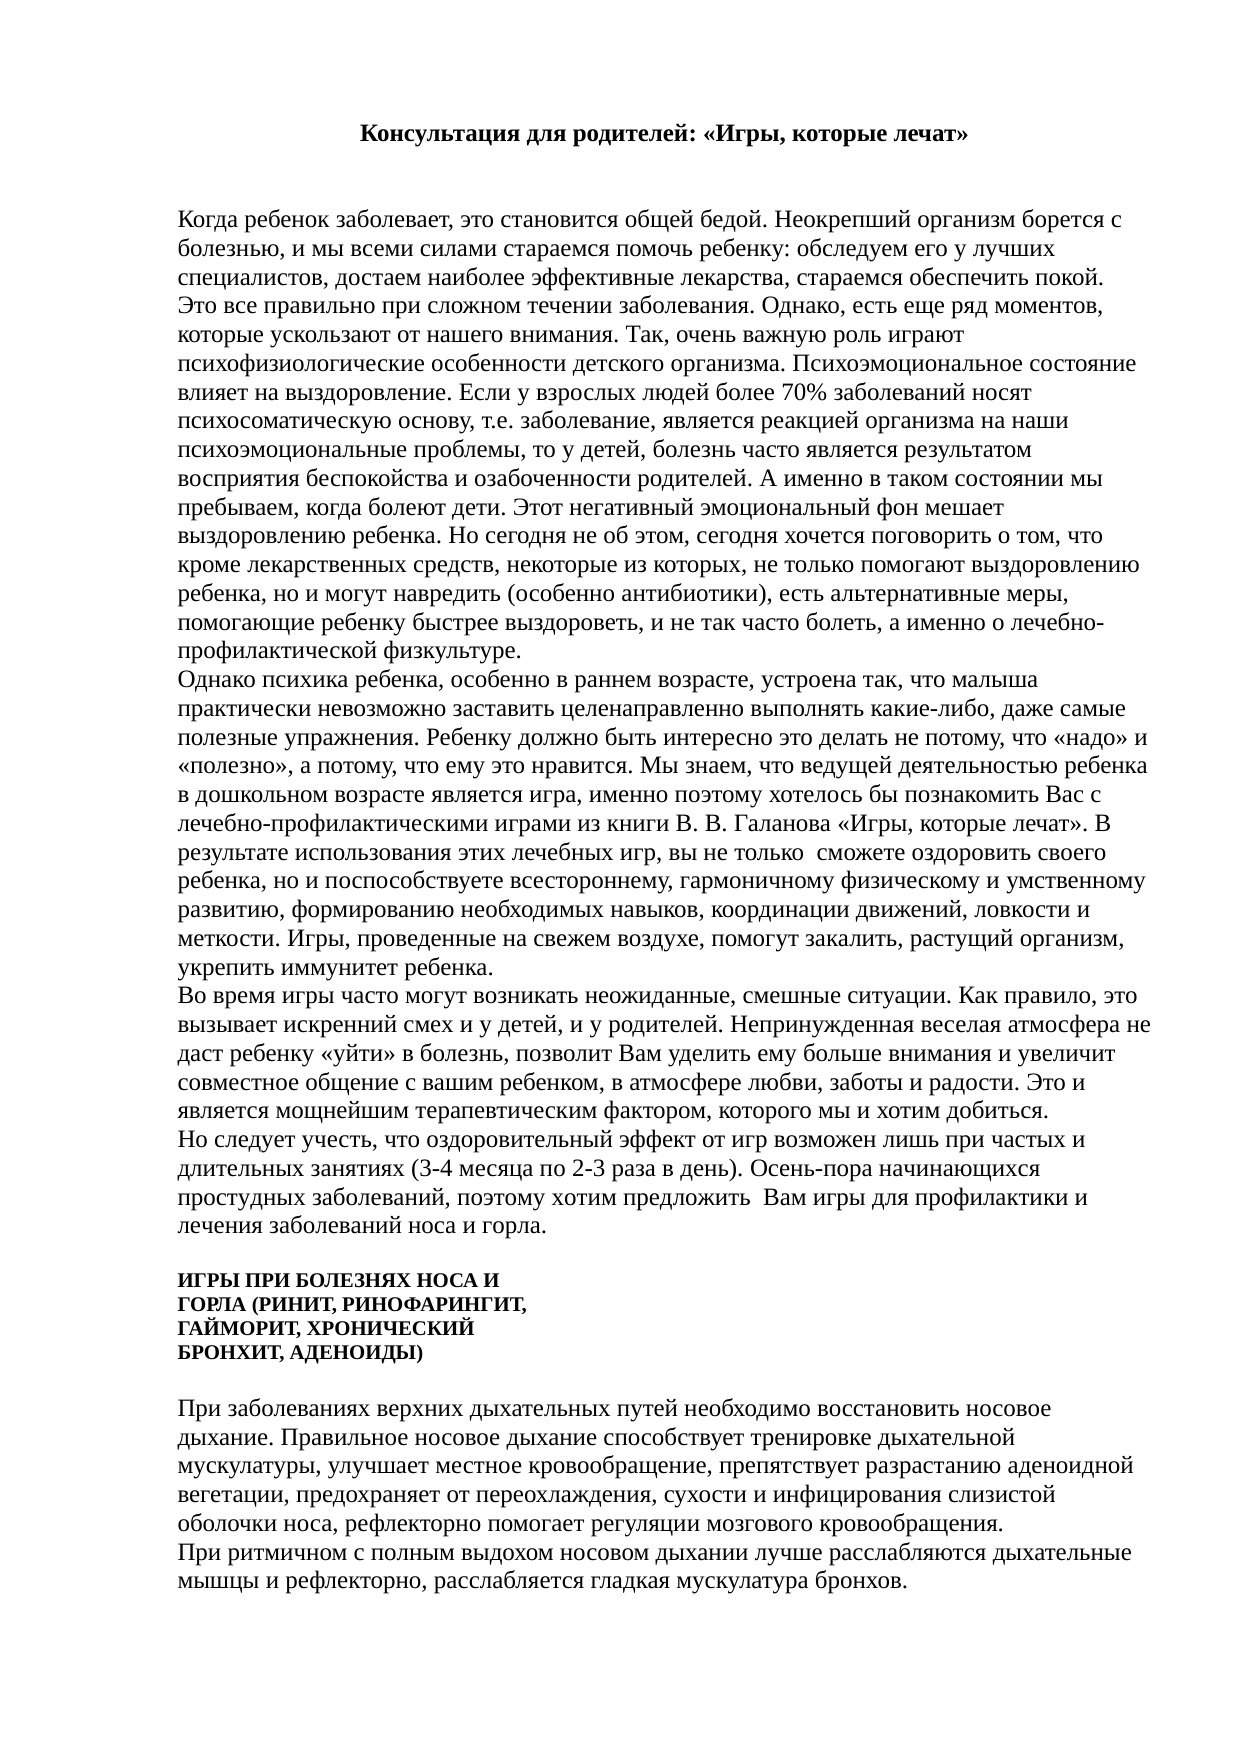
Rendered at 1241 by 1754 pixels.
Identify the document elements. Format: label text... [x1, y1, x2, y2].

text Во время игры часто могут возникать неожиданные, смешные ситуации. Как правило, это вызывает искренний смех и у детей, и у родителей. Непринужденная веселая атмосфера не даст ребенку «уйти» в болезнь, позволит Вам уделить ему больше внимания и увеличит совместное общение с вашим ребенком, в атмосфере любви, заботы и радости. Это и является мощнейшим терапевтическим фактором, которого мы и хотим добиться. [177, 981, 1152, 1124]
text Когда ребенок заболевает, это становится общей бедой. Неокрепший организм борется с болезнью, и мы всеми силами стараемся помочь ребенку: обследуем его у лучших специалистов, достаем наиболее эффективные лекарства, стараемся обеспечить покой. [177, 204, 1152, 291]
text Однако психика ребенка, особенно в раннем возрасте, устроена так, что малыша практически невозможно заставить целенаправленно выполнять какие-либо, даже самые полезные упражнения. Ребенку должно быть интересно это делать не потому, что «надо» и «полезно», а потому, что ему это нравится. Мы знаем, что ведущей деятельностью ребенка в дошкольном возрасте является игра, именно поэтому хотелось бы познакомить Вас с лечебно-профилактическими играми из книги В. В. Галанова «Игры, которые лечат». В результате использования этих лечебных игр, вы не только сможете оздоровить своего ребенка, но и поспособствуете всестороннему, гармоничному физическому и умственному развитию, формированию необходимых навыков, координации движений, ловкости и меткости. Игры, проведенные на свежем воздухе, помогут закалить, растущий организм, укрепить иммунитет ребенка. [177, 664, 1152, 981]
text Это все правильно при сложном течении заболевания. Однако, есть еще ряд моментов, которые ускользают от нашего внимания. Так, очень важную роль играют психофизиологические особенности детского организма. Психоэмоциональное состояние влияет на выздоровление. Если у взрослых людей более 70% заболеваний носят психосоматическую основу, т.е. заболевание, является реакцией организма на наши психоэмоциональные проблемы, то у детей, болезнь часто является результатом восприятия беспокойства и озабоченности родителей. А именно в таком состоянии мы пребываем, когда болеют дети. Этот негативный эмоциональный фон мешает выздоровлению ребенка. Но сегодня не об этом, сегодня хочется поговорить о том, что кроме лекарственных средств, некоторые из которых, не только помогают выздоровлению ребенка, но и могут навредить (особенно антибиотики), есть альтернативные меры, помогающие ребенку быстрее выздороветь, и не так часто болеть, а именно о лечебно-профилактической физкультуре. [177, 291, 1152, 664]
text Но следует учесть, что оздоровительный эффект от игр возможен лишь при частых и длительных занятиях (3-4 месяца по 2-3 раза в день). Осень-пора начинающихся простудных заболеваний, поэтому хотим предложить Вам игры для профилактики и лечения заболеваний носа и горла. [177, 1124, 1152, 1239]
text БРОНХИТ, АДЕНОИДЫ) [177, 1340, 1152, 1364]
text ИГРЫ ПРИ БОЛЕЗНЯХ НОСА И [177, 1268, 1152, 1292]
text Консультация для родителей: «Игры, которые лечат» [177, 118, 1152, 147]
text При заболеваниях верхних дыхательных путей необходимо восстановить носовое дыхание. Правильное носовое дыхание способствует тренировке дыхательной мускулатуры, улучшает местное кровообращение, препятствует разрастанию аденоидной вегетации, предохраняет от переохлаждения, сухости и инфицирования слизистой оболочки носа, рефлекторно помогает регуляции мозгового кровообращения. [177, 1393, 1152, 1537]
text ГАЙМОРИТ, ХРОНИЧЕСКИЙ [177, 1316, 1152, 1340]
text При ритмичном с полным выдохом носовом дыхании лучше расслабляются дыхательные мышцы и рефлекторно, расслабляется гладкая мускулатура бронхов. [177, 1537, 1152, 1594]
text ГОРЛА (РИНИТ, РИНОФАРИНГИТ, [177, 1292, 1152, 1316]
